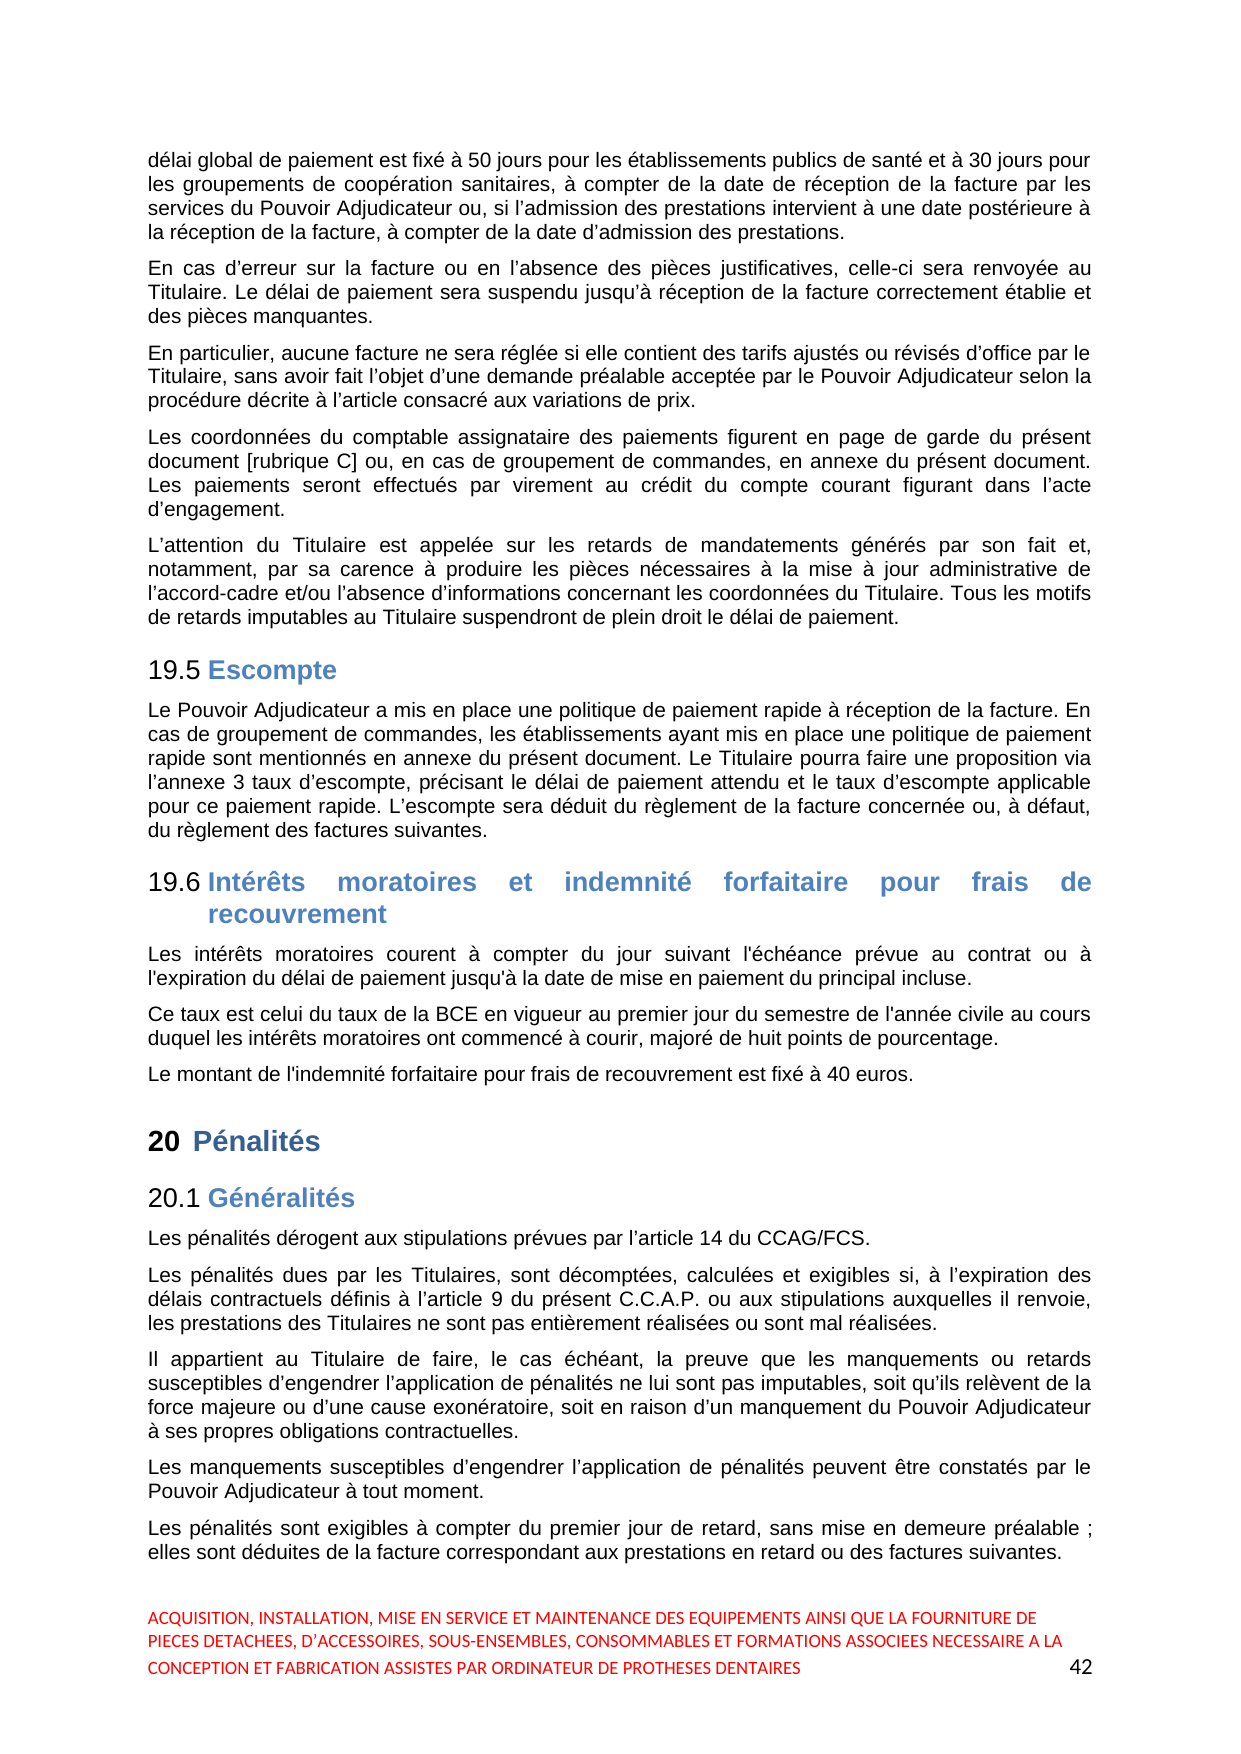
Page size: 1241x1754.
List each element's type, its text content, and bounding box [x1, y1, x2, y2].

text Ce taux est celui du taux de la BCE en vigueur au premier jour du semestre de l'année civile au cours duquel les intérêts moratoires ont commencé à courir, majoré de huit points de pourcentage. [148, 1002, 1093, 1050]
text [148, 148, 1093, 243]
text Le Pouvoir Adjudicateur a mis en place une politique de paiement rapide à réception de la facture. En cas de groupement de commandes, les établissements ayant mis en place une politique de paiement rapide sont mentionnés en annexe du présent document. Le Titulaire pourra faire une proposition via l’annexe 3 taux d’escompte, précisant le délai de paiement attendu et le taux d’escompte applicable pour ce paiement rapide. L’escompte sera déduit du règlement de la facture concernée ou, à défaut, du règlement des factures suivantes. [148, 698, 1093, 841]
text Le montant de l'indemnité forfaitaire pour frais de recouvrement est fixé à 40 euros. [148, 1062, 1093, 1086]
text Les coordonnées du comptable assignataire des paiements figurent en page de garde du présent document [rubrique C] ou, en cas de groupement de commandes, en annexe du présent document. Les paiements seront effectués par virement au crédit du compte courant figurant dans l’acte d’engagement. [148, 425, 1093, 521]
text Les manquements susceptibles d’engendrer l’application de pénalités peuvent être constatés par le Pouvoir Adjudicateur à tout moment. [148, 1455, 1093, 1503]
subtitle Pénalités [148, 1124, 1093, 1157]
text L’attention du Titulaire est appelée sur les retards de mandatements générés par son fait et, notamment, par sa carence à produire les pièces nécessaires à la mise à jour administrative de l’accord-cadre et/ou l’absence d’informations concernant les coordonnées du Titulaire. Tous les motifs de retards imputables au Titulaire suspendront de plein droit le délai de paiement. [148, 533, 1093, 629]
text Les pénalités sont exigibles à compter du premier jour de retard, sans mise en demeure préalable ; elles sont déduites de la facture correspondant aux prestations en retard ou des factures suivantes. [148, 1516, 1093, 1563]
text Il appartient au Titulaire de faire, le cas échéant, la preuve que les manquements ou retards susceptibles d’engendrer l’application de pénalités ne lui sont pas imputables, soit qu’ils relèvent de la force majeure ou d’une cause exonératoire, soit en raison d’un manquement du Pouvoir Adjudicateur à ses propres obligations contractuelles. [148, 1347, 1093, 1443]
subtitle Généralités [148, 1182, 1093, 1213]
text Les intérêts moratoires courent à compter du jour suivant l'échéance prévue au contrat ou à l'expiration du délai de paiement jusqu'à la date de mise en paiement du principal incluse. [148, 941, 1093, 989]
text Les pénalités dérogent aux stipulations prévues par l’article 14 du CCAG/FCS. [148, 1226, 1093, 1250]
text Les pénalités dues par les Titulaires, sont décomptées, calculées et exigibles si, à l’expiration des délais contractuels définis à l’article 9 du présent C.C.A.P. ou aux stipulations auxquelles il renvoie, les prestations des Titulaires ne sont pas entièrement réalisées ou sont mal réalisées. [148, 1262, 1093, 1334]
subtitle Escompte [148, 654, 1093, 685]
subtitle Intérêts moratoires et indemnité forfaitaire pour frais de recouvrement [148, 866, 1093, 929]
text En cas d’erreur sur la facture ou en l’absence des pièces justificatives, celle-ci sera renvoyée au Titulaire. Le délai de paiement sera suspendu jusqu’à réception de la facture correctement établie et des pièces manquantes. [148, 256, 1093, 328]
text En particulier, aucune facture ne sera réglée si elle contient des tarifs ajustés ou révisés d’office par le Titulaire, sans avoir fait l’objet d’une demande préalable acceptée par le Pouvoir Adjudicateur selon la procédure décrite à l’article consacré aux variations de prix. [148, 340, 1093, 412]
